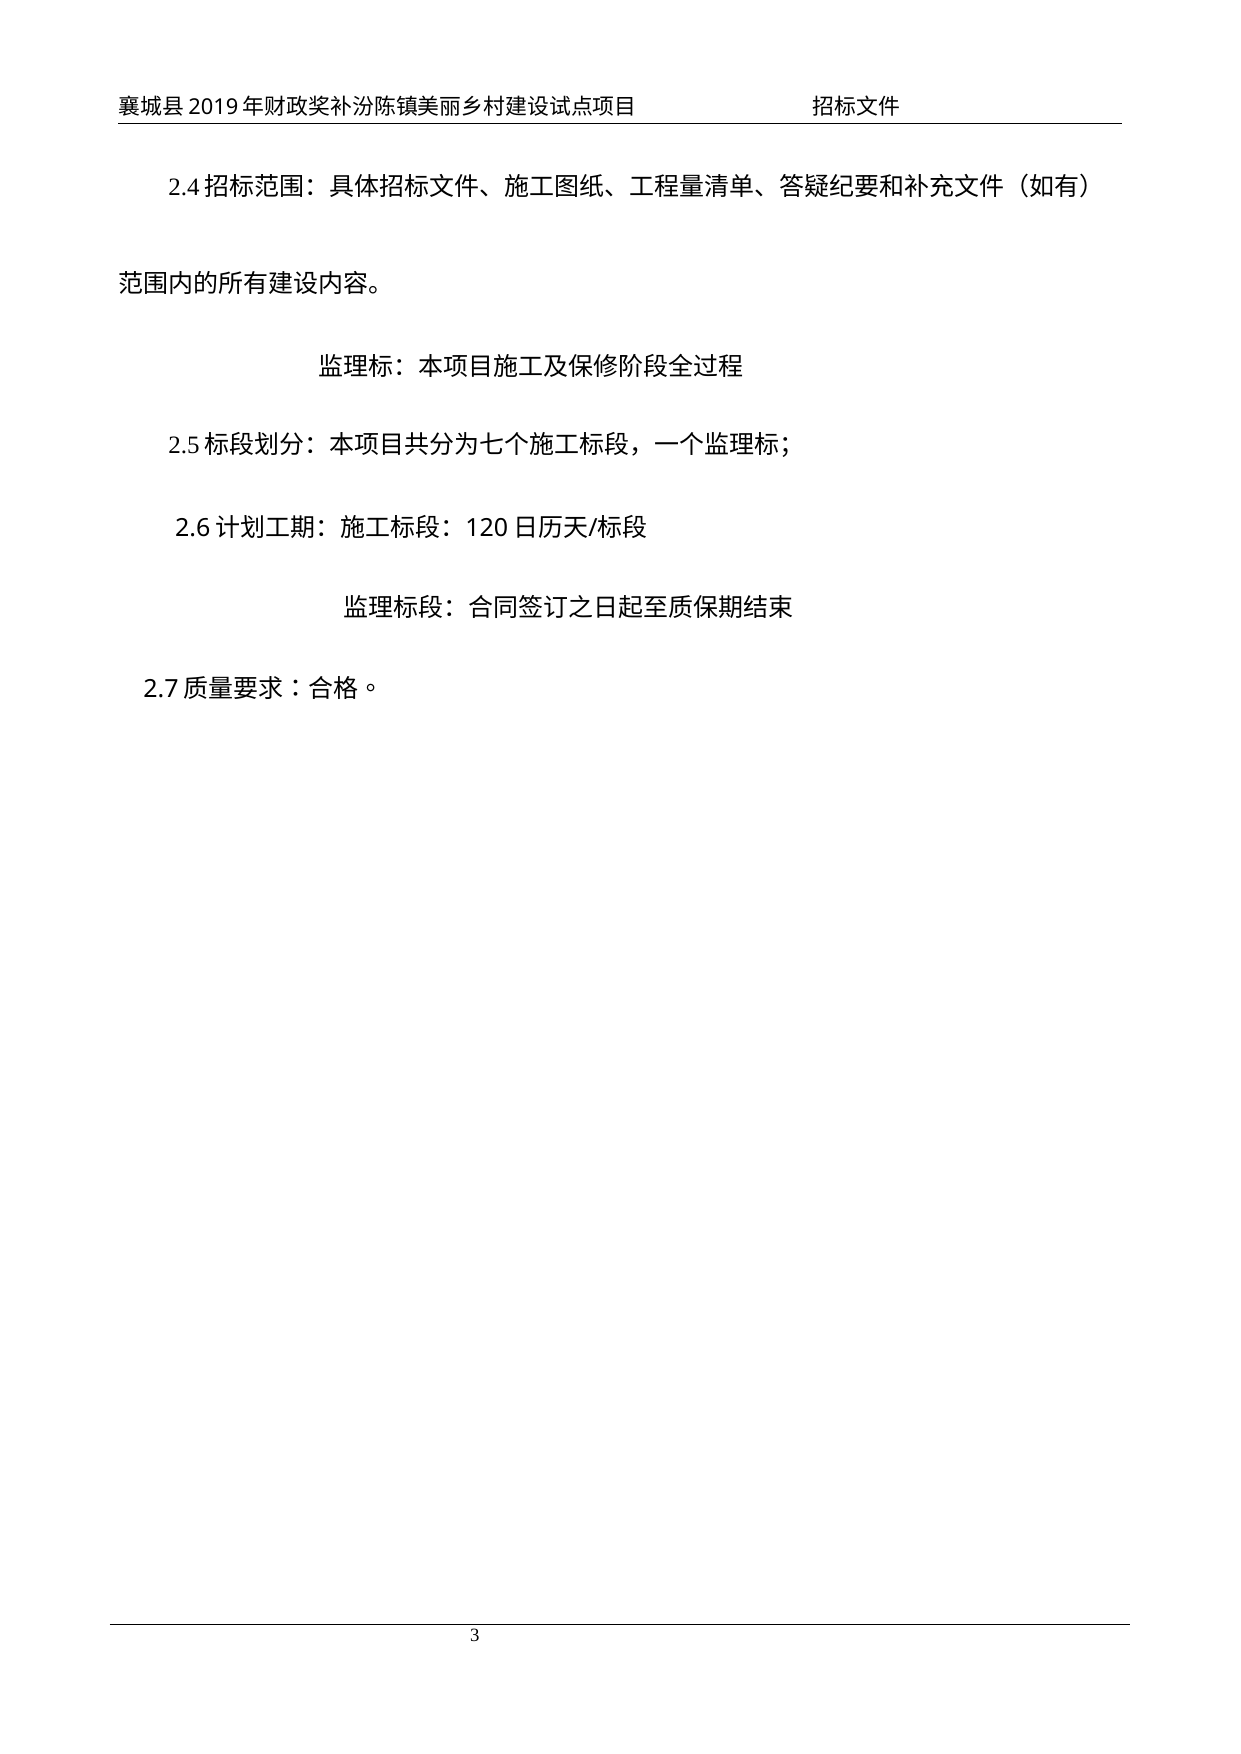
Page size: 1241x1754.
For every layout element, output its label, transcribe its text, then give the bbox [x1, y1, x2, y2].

text 2.6计划工期：施工标段：120日历天/标段 [118, 493, 1122, 558]
text 2.5标段划分：本项目共分为七个施工标段，一个监理标； [118, 410, 1122, 475]
text 监理标：本项目施工及保修阶段全过程 [118, 332, 1122, 397]
text 2.4招标范围：具体招标文件、施工图纸、工程量清单、答疑纪要和补充文件（如有）范围内的所有建设内容。 [118, 152, 1122, 314]
text 2.7质量要求：合格。 [118, 671, 1122, 704]
text 监理标段：合同签订之日起至质保期结束 [168, 587, 1122, 623]
